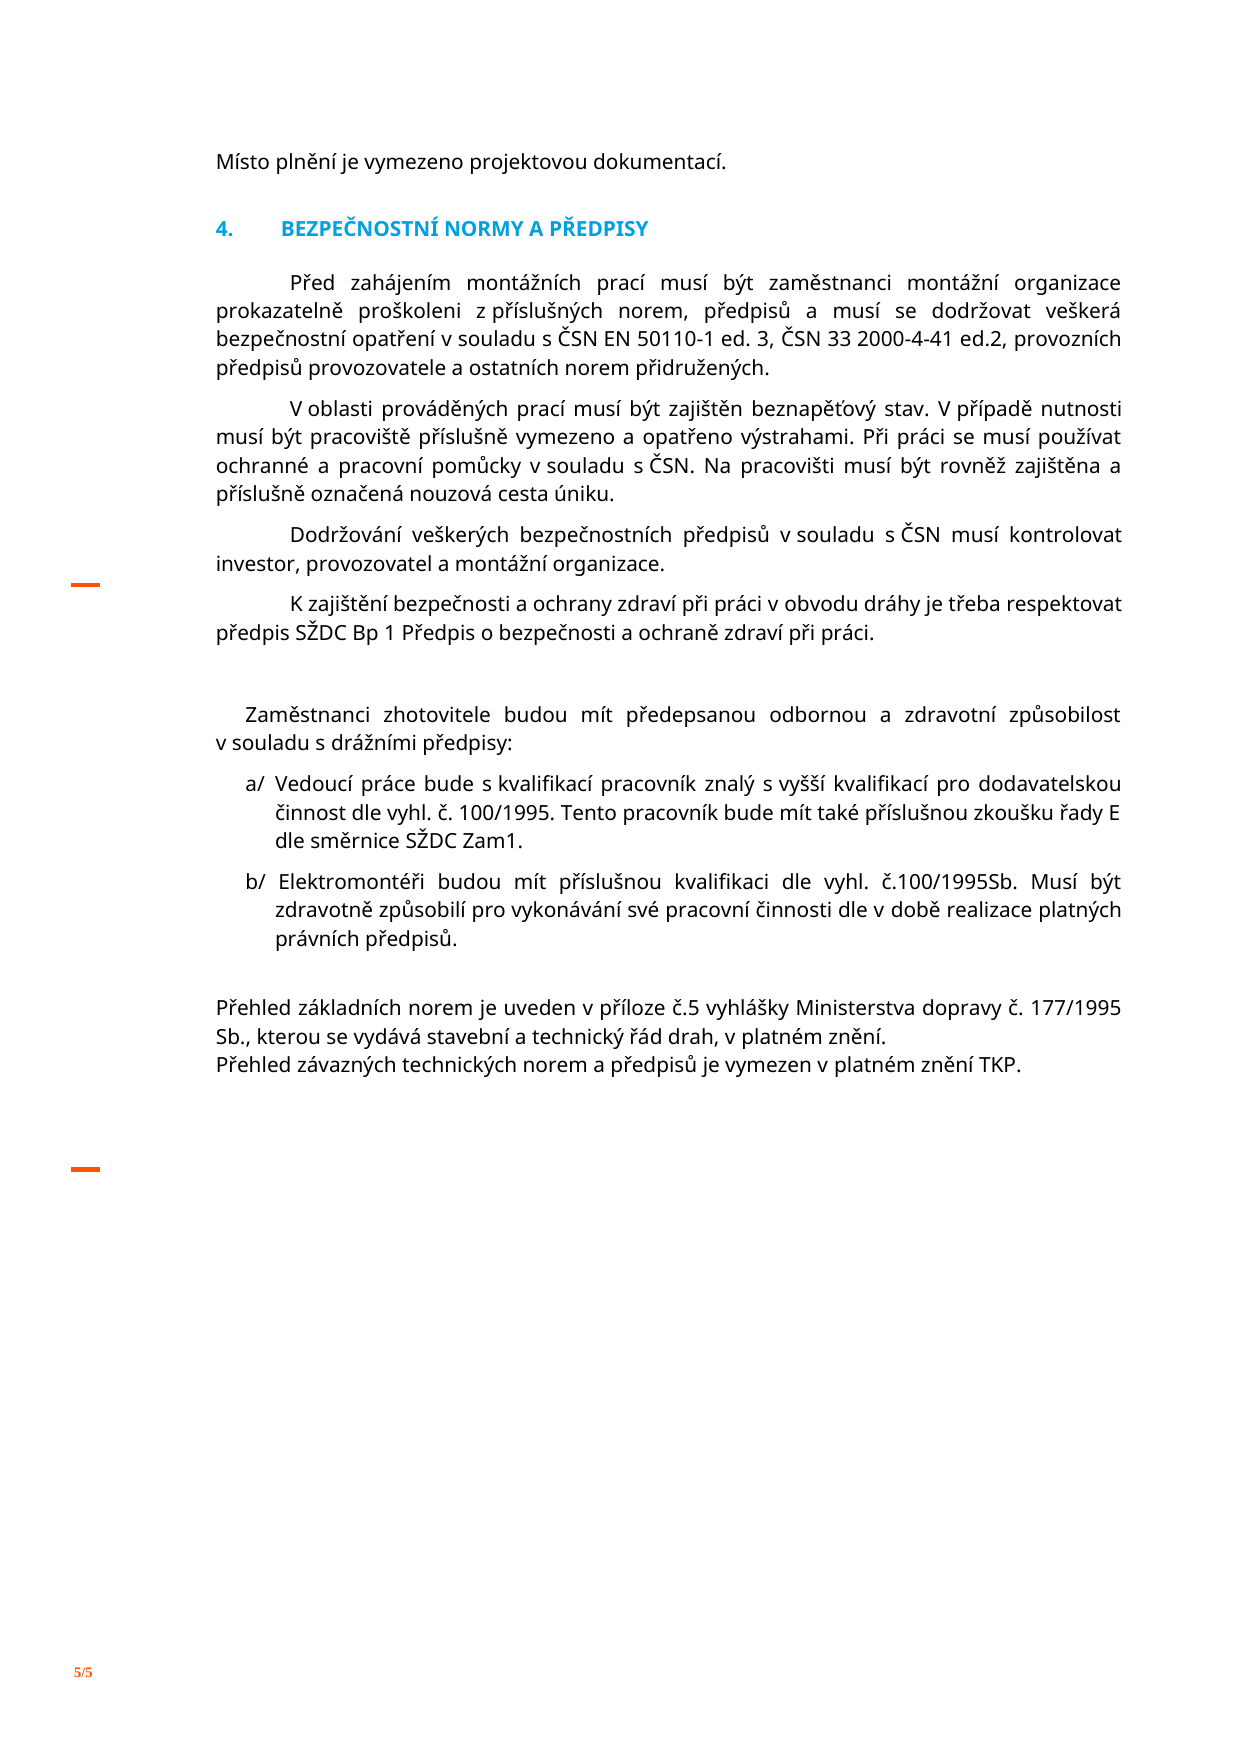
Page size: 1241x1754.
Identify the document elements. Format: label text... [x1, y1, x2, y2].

text b/ Elektromontéři budou mít příslušnou kvalifikaci dle vyhl. č.100/1995Sb. Musí být zdravotně způsobilí pro vykonávání své pracovní činnosti dle v době realizace platných právních předpisů. [245, 867, 1122, 952]
text Přehled závazných technických norem a předpisů je vymezen v platném znění TKP. [216, 1050, 1122, 1079]
text Místo plnění je vymezeno projektovou dokumentací. [216, 147, 1122, 176]
text Před zahájením montážních prací musí být zaměstnanci montážní organizace prokazatelně proškoleni z příslušných norem, předpisů a musí se dodržovat veškerá bezpečnostní opatření v souladu s ČSN EN 50110-1 ed. 3, ČSN 33 2000-4-41 ed.2, provozních předpisů provozovatele a ostatních norem přidružených. [216, 268, 1122, 381]
text a/ Vedoucí práce bude s kvalifikací pracovník znalý s vyšší kvalifikací pro dodavatelskou činnost dle vyhl. č. 100/1995. Tento pracovník bude mít také příslušnou zkoušku řady E dle směrnice SŽDC Zam1. [245, 769, 1122, 854]
text K zajištění bezpečnosti a ochrany zdraví při práci v obvodu dráhy je třeba respektovat předpis SŽDC Bp 1 Předpis o bezpečnosti a ochraně zdraví při práci. [216, 589, 1122, 646]
text Přehled základních norem je uveden v příloze č.5 vyhlášky Ministerstva dopravy č. 177/1995 Sb., kterou se vydává stavební a technický řád drah, v platném znění. [216, 993, 1122, 1050]
subtitle Bezpečnostní normy a předpisy [216, 214, 1122, 242]
text Zaměstnanci zhotovitele budou mít předepsanou odbornou a zdravotní způsobilost v souladu s drážními předpisy: [216, 700, 1122, 757]
text V oblasti prováděných prací musí být zajištěn beznapěťový stav. V případě nutnosti musí být pracoviště příslušně vymezeno a opatřeno výstrahami. Při práci se musí používat ochranné a pracovní pomůcky v souladu s ČSN. Na pracovišti musí být rovněž zajištěna a příslušně označená nouzová cesta úniku. [216, 394, 1122, 508]
text Dodržování veškerých bezpečnostních předpisů v souladu s ČSN musí kontrolovat investor, provozovatel a montážní organizace. [216, 520, 1122, 577]
